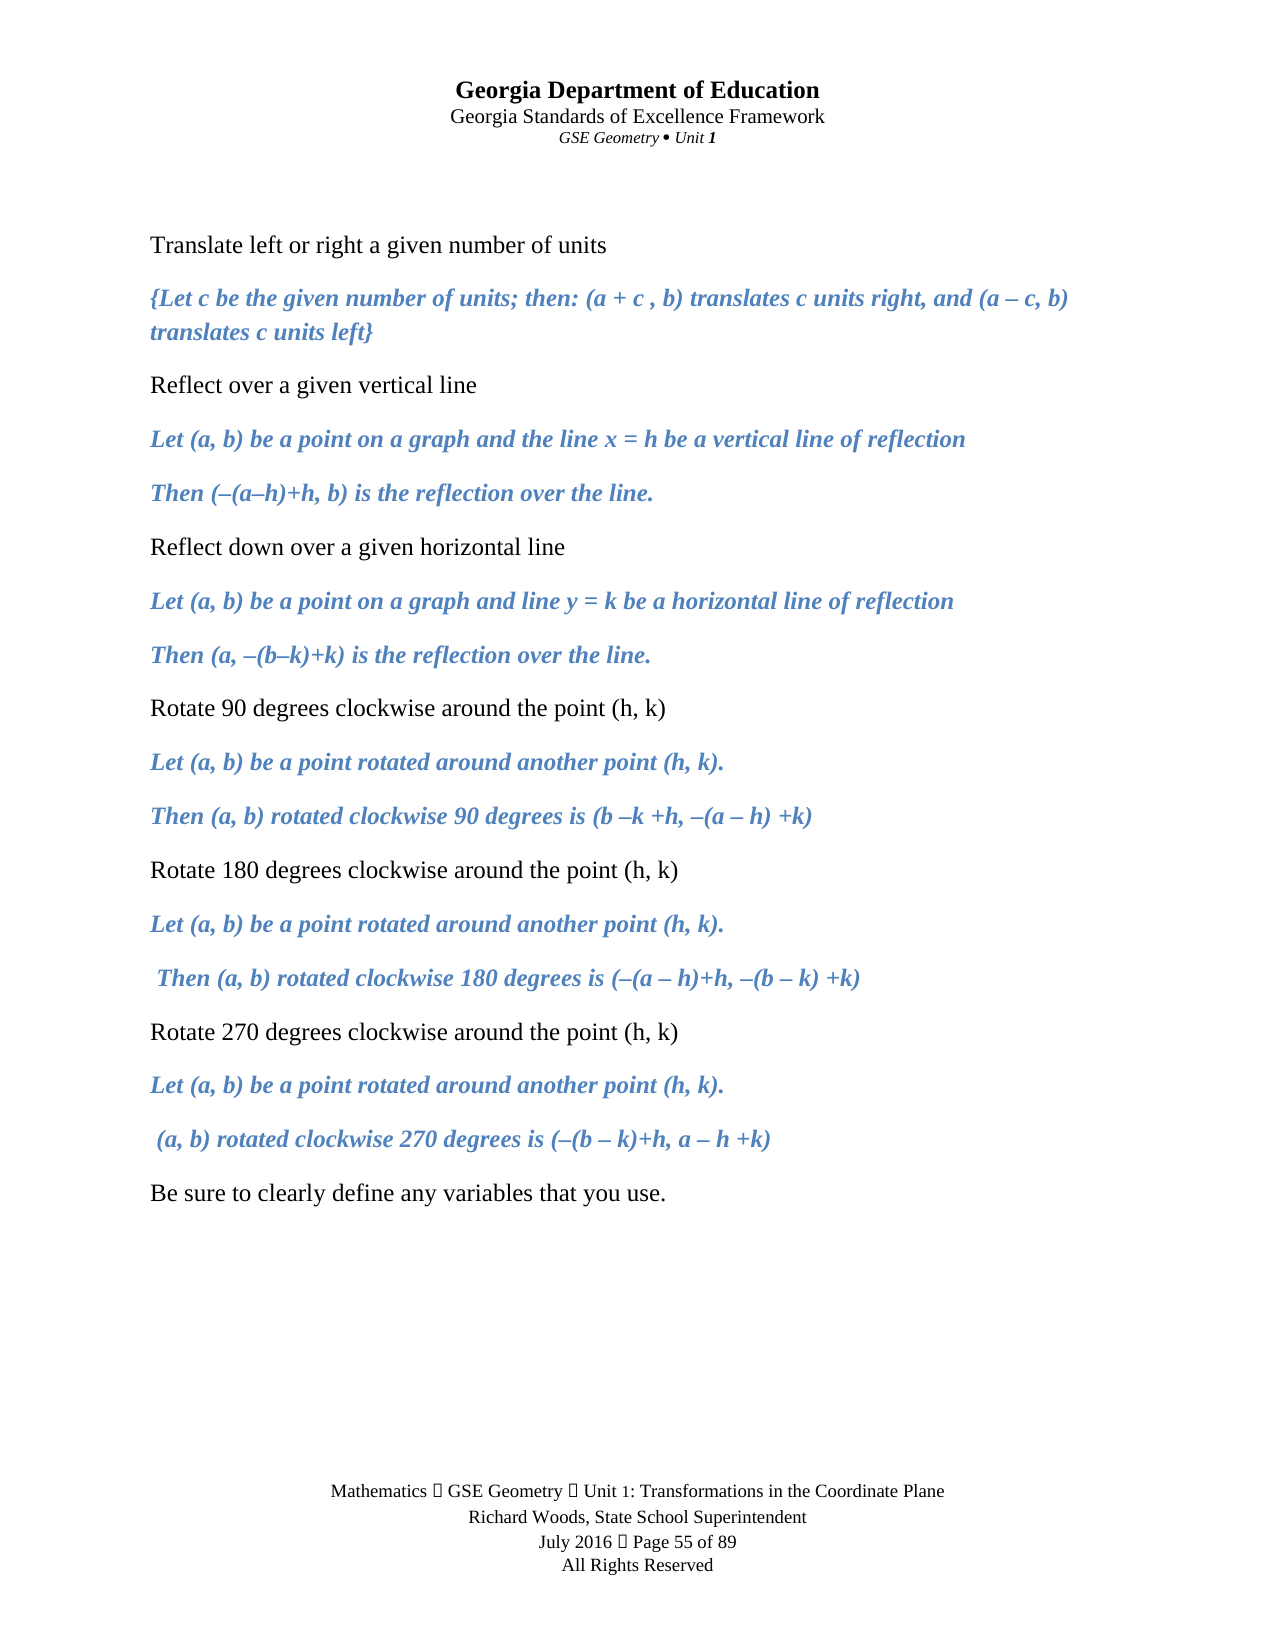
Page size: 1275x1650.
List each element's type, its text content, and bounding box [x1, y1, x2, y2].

text Then (a, b) rotated clockwise 90 degrees is (b –k +h, –(a – h) +k) [150, 801, 1125, 830]
text Let (a, b) be a point on a graph and the line x = h be a vertical line of reflection [150, 424, 1125, 453]
text Then (a, b) rotated clockwise 180 degrees is (–(a – h)+h, –(b – k) +k) [150, 963, 1125, 992]
text Translate left or right a given number of units [150, 230, 1125, 258]
text (a, b) rotated clockwise 270 degrees is (–(b – k)+h, a – h +k) [150, 1124, 1125, 1153]
text Let (a, b) be a point rotated around another point (h, k). [150, 747, 1125, 776]
text Then (a, –(b–k)+k) is the reflection over the line. [150, 640, 1125, 668]
text Reflect over a given vertical line [150, 370, 1125, 399]
text Let (a, b) be a point rotated around another point (h, k). [150, 1071, 1125, 1099]
text Rotate 270 degrees clockwise around the point (h, k) [150, 1017, 1125, 1045]
text Let (a, b) be a point rotated around another point (h, k). [150, 909, 1125, 938]
text Be sure to clearly define any variables that you use. [150, 1178, 1125, 1207]
text Let (a, b) be a point on a graph and line y = k be a horizontal line of reflection [150, 586, 1125, 614]
text Reflect down over a given horizontal line [150, 532, 1125, 561]
text {Let c be the given number of units; then: (a + c , b) translates c units right, and (a – c, b) translates c units left} [150, 283, 1125, 345]
text Rotate 180 degrees clockwise around the point (h, k) [150, 855, 1125, 884]
text Rotate 90 degrees clockwise around the point (h, k) [150, 693, 1125, 722]
text Then (–(a–h)+h, b) is the reflection over the line. [150, 478, 1125, 507]
